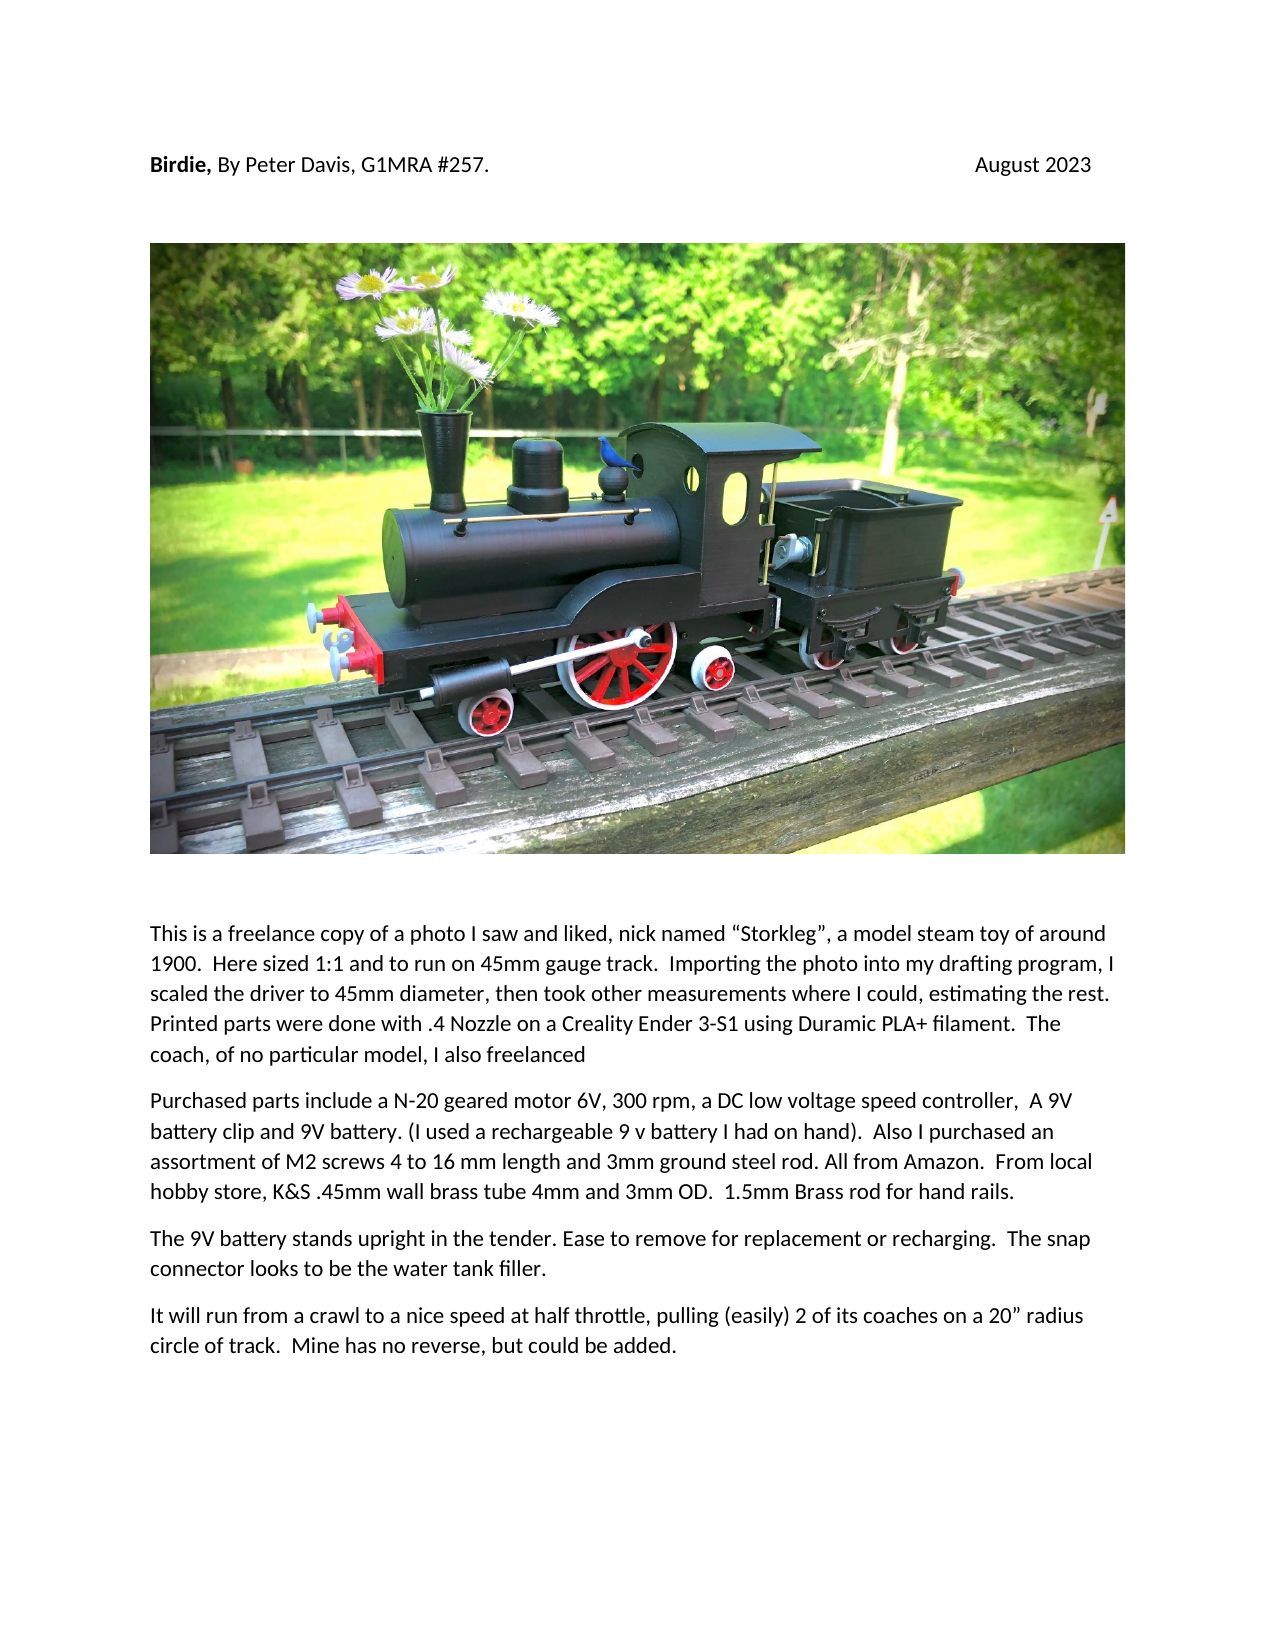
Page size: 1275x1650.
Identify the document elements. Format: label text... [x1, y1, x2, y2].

text This is a freelance copy of a photo I saw and liked, nick named “Storkleg”, a model steam toy of around 1900. Here sized 1:1 and to run on 45mm gauge track. Importing the photo into my drafting program, I scaled the driver to 45mm diameter, then took other measurements where I could, estimating the rest. Printed parts were done with .4 Nozzle on a Creality Ender 3-S1 using Duramic PLA+ filament. The coach, of no particular model, I also freelanced [150, 919, 1125, 1068]
text Birdie, By Peter Davis, G1MRA #257. August 2023 [150, 150, 1125, 178]
picture [150, 243, 1125, 854]
text Purchased parts include a N-20 geared motor 6V, 300 rpm, a DC low voltage speed controller, A 9V battery clip and 9V battery. (I used a rechargeable 9 v battery I had on hand). Also I purchased an assortment of M2 screws 4 to 16 mm length and 3mm ground steel rod. All from Amazon. From local hobby store, K&S .45mm wall brass tube 4mm and 3mm OD. 1.5mm Brass rod for hand rails. [150, 1087, 1125, 1205]
text The 9V battery stands upright in the tender. Ease to remove for replacement or recharging. The snap connector looks to be the water tank filler. [150, 1224, 1125, 1282]
text It will run from a crawl to a nice speed at half throttle, pulling (easily) 2 of its coaches on a 20” radius circle of track. Mine has no reverse, but could be added. [150, 1301, 1125, 1359]
